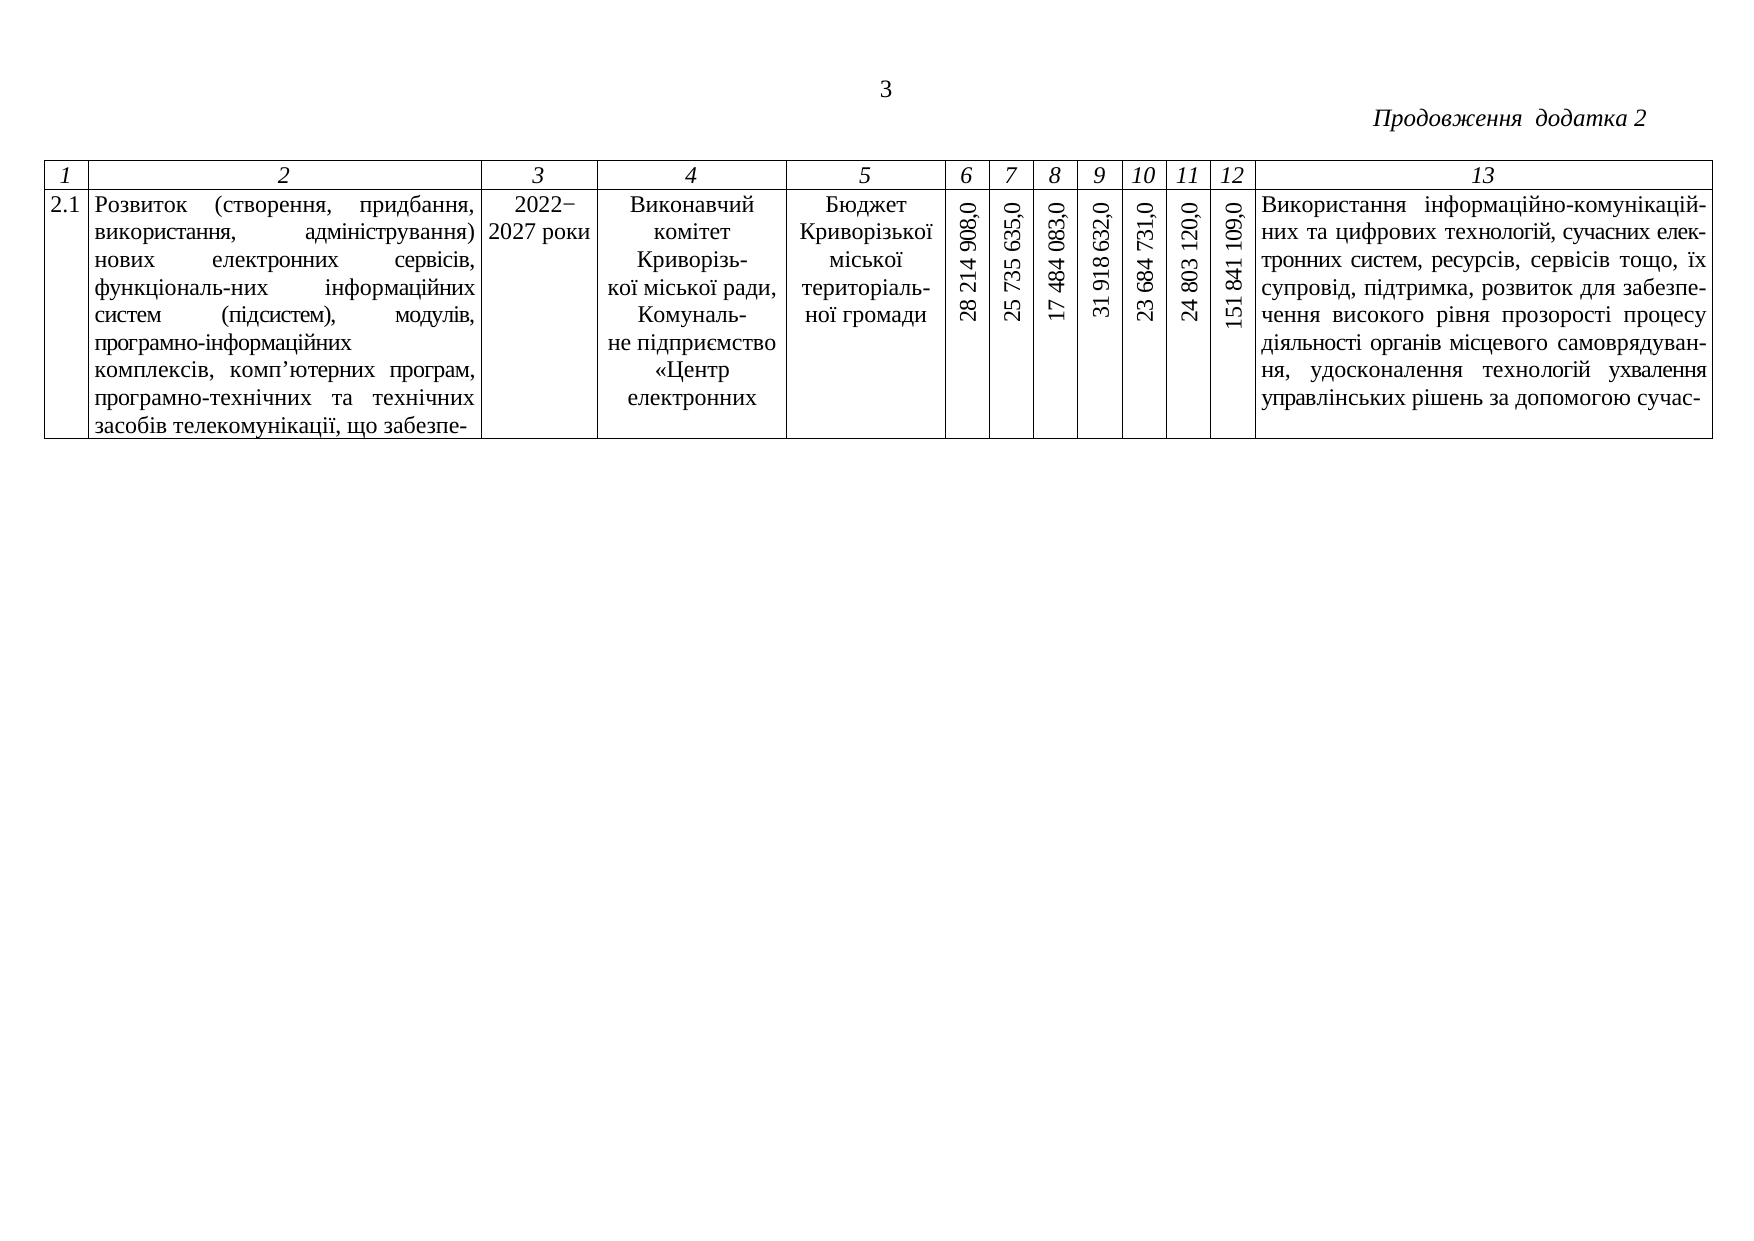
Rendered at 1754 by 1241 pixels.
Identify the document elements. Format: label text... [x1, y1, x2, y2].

table_header 3 [482, 161, 597, 189]
table_cell 31 918 632,0 [1078, 190, 1122, 438]
table_header 5 [787, 161, 945, 189]
table_cell Виконавчий комітет Криворізь- кої міської ради, Комуналь- не підприємство «Центр електронних [598, 190, 786, 438]
table_header 10 [1123, 161, 1166, 189]
table_header 1 [45, 161, 88, 189]
table_header 7 [990, 161, 1033, 189]
table_cell Бюджет Криворізької міської територіаль-ної громади [787, 190, 945, 438]
table_cell Розвиток (створення, придбання, використання, адміністрування) нових електронних сервісів, функціональ-них інформаційних систем (підсистем), модулів, програмно-інформаційних комплексів, комп’ютерних програм, програмно-технічних та технічних засобів телекомунікації, що забезпе- [89, 190, 481, 438]
table_header 8 [1034, 161, 1077, 189]
table_cell 28 214 908,0 [946, 190, 989, 438]
table_header 12 [1211, 161, 1255, 189]
table_cell 23 684 731,0 [1123, 190, 1166, 438]
table_header 9 [1078, 161, 1122, 189]
table_header 4 [598, 161, 786, 189]
table_cell 25 735 635,0 [990, 190, 1033, 438]
table_cell 151 841 109,0 [1211, 190, 1255, 438]
table_cell 2.1 [45, 190, 88, 438]
table_header 6 [946, 161, 989, 189]
table_header 11 [1167, 161, 1210, 189]
table_cell 17 484 083,0 [1034, 190, 1077, 438]
table_header 2 [89, 161, 481, 189]
table_cell 2022− 2027 роки [482, 190, 597, 438]
table_cell 24 803 120,0 [1167, 190, 1210, 438]
table_cell Використання інформаційно-комунікацій-них та цифрових технологій, сучасних елек-тронних систем, ресурсів, сервісів тощо, їх супровід, підтримка, розвиток для забезпе-чення високого рівня прозорості процесу діяльності органів місцевого самоврядуван-ня, удосконалення технологій ухвалення управлінських рішень за допомогою сучас- [1256, 190, 1712, 438]
table_header 13 [1256, 161, 1712, 189]
